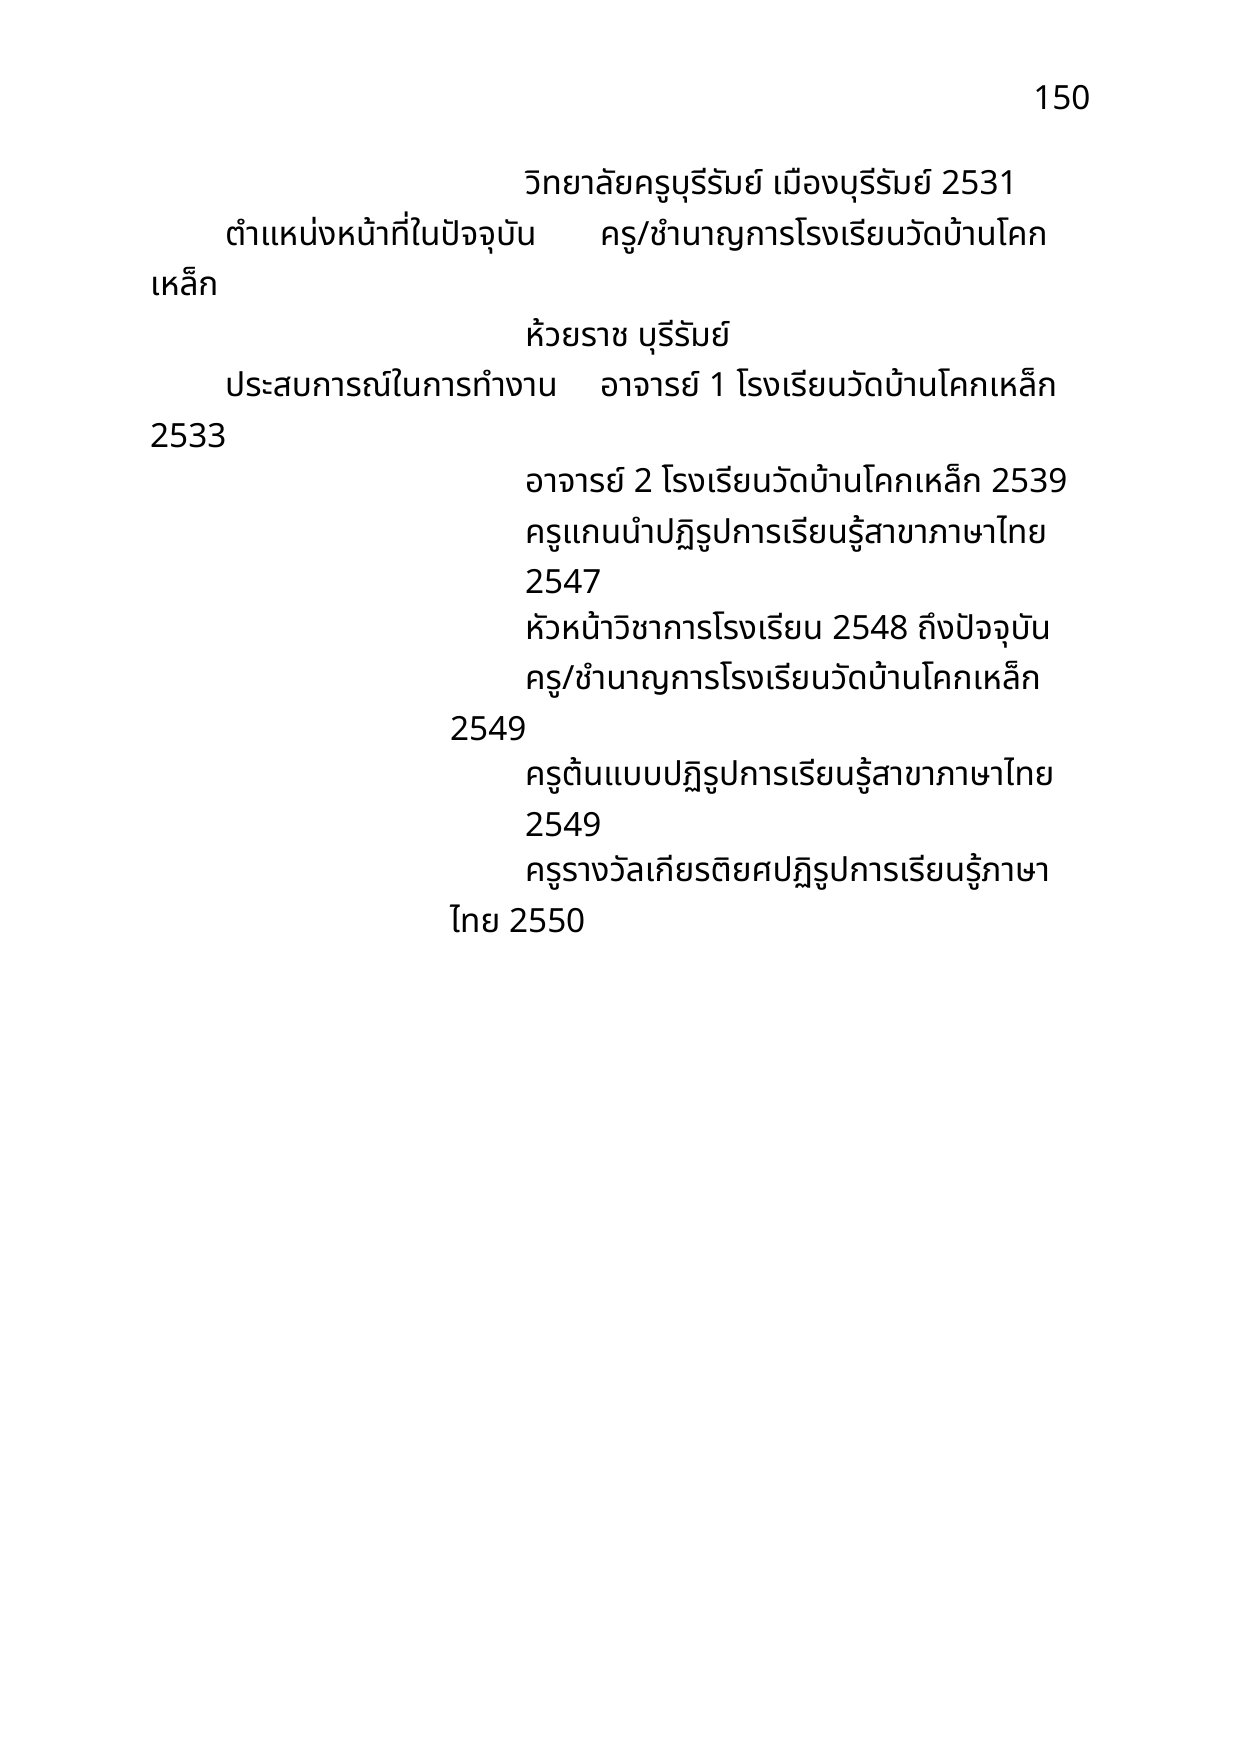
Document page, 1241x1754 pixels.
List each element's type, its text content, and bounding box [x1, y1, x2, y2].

text ห้วยราช บุรีรัมย์ [450, 311, 1090, 361]
text ครูรางวัลเกียรติยศปฏิรูปการเรียนรู้ภาษาไทย 2550 [450, 846, 1090, 947]
text ครู/ชำนาญการโรงเรียนวัดบ้านโคกเหล็ก 2549 [450, 654, 1090, 750]
text อาจารย์ 2 โรงเรียนวัดบ้านโคกเหล็ก 2539 [450, 457, 1090, 508]
text วิทยาลัยครูบุรีรัมย์ เมืองบุรีรัมย์ 2531 [450, 159, 1090, 209]
text ตำแหน่งหน้าที่ในปัจจุบัน ครู/ชำนาญการโรงเรียนวัดบ้านโคกเหล็ก [150, 209, 1090, 311]
text ครูต้นแบบปฏิรูปการเรียนรู้สาขาภาษาไทย 2549 [525, 750, 1090, 846]
text ประสบการณ์ในการทำงาน อาจารย์ 1 โรงเรียนวัดบ้านโคกเหล็ก 2533 [150, 361, 1090, 457]
text ครูแกนนำปฏิรูปการเรียนรู้สาขาภาษาไทย 2547 [525, 508, 1090, 603]
text หัวหน้าวิชาการโรงเรียน 2548 ถึงปัจจุบัน [525, 603, 1090, 654]
